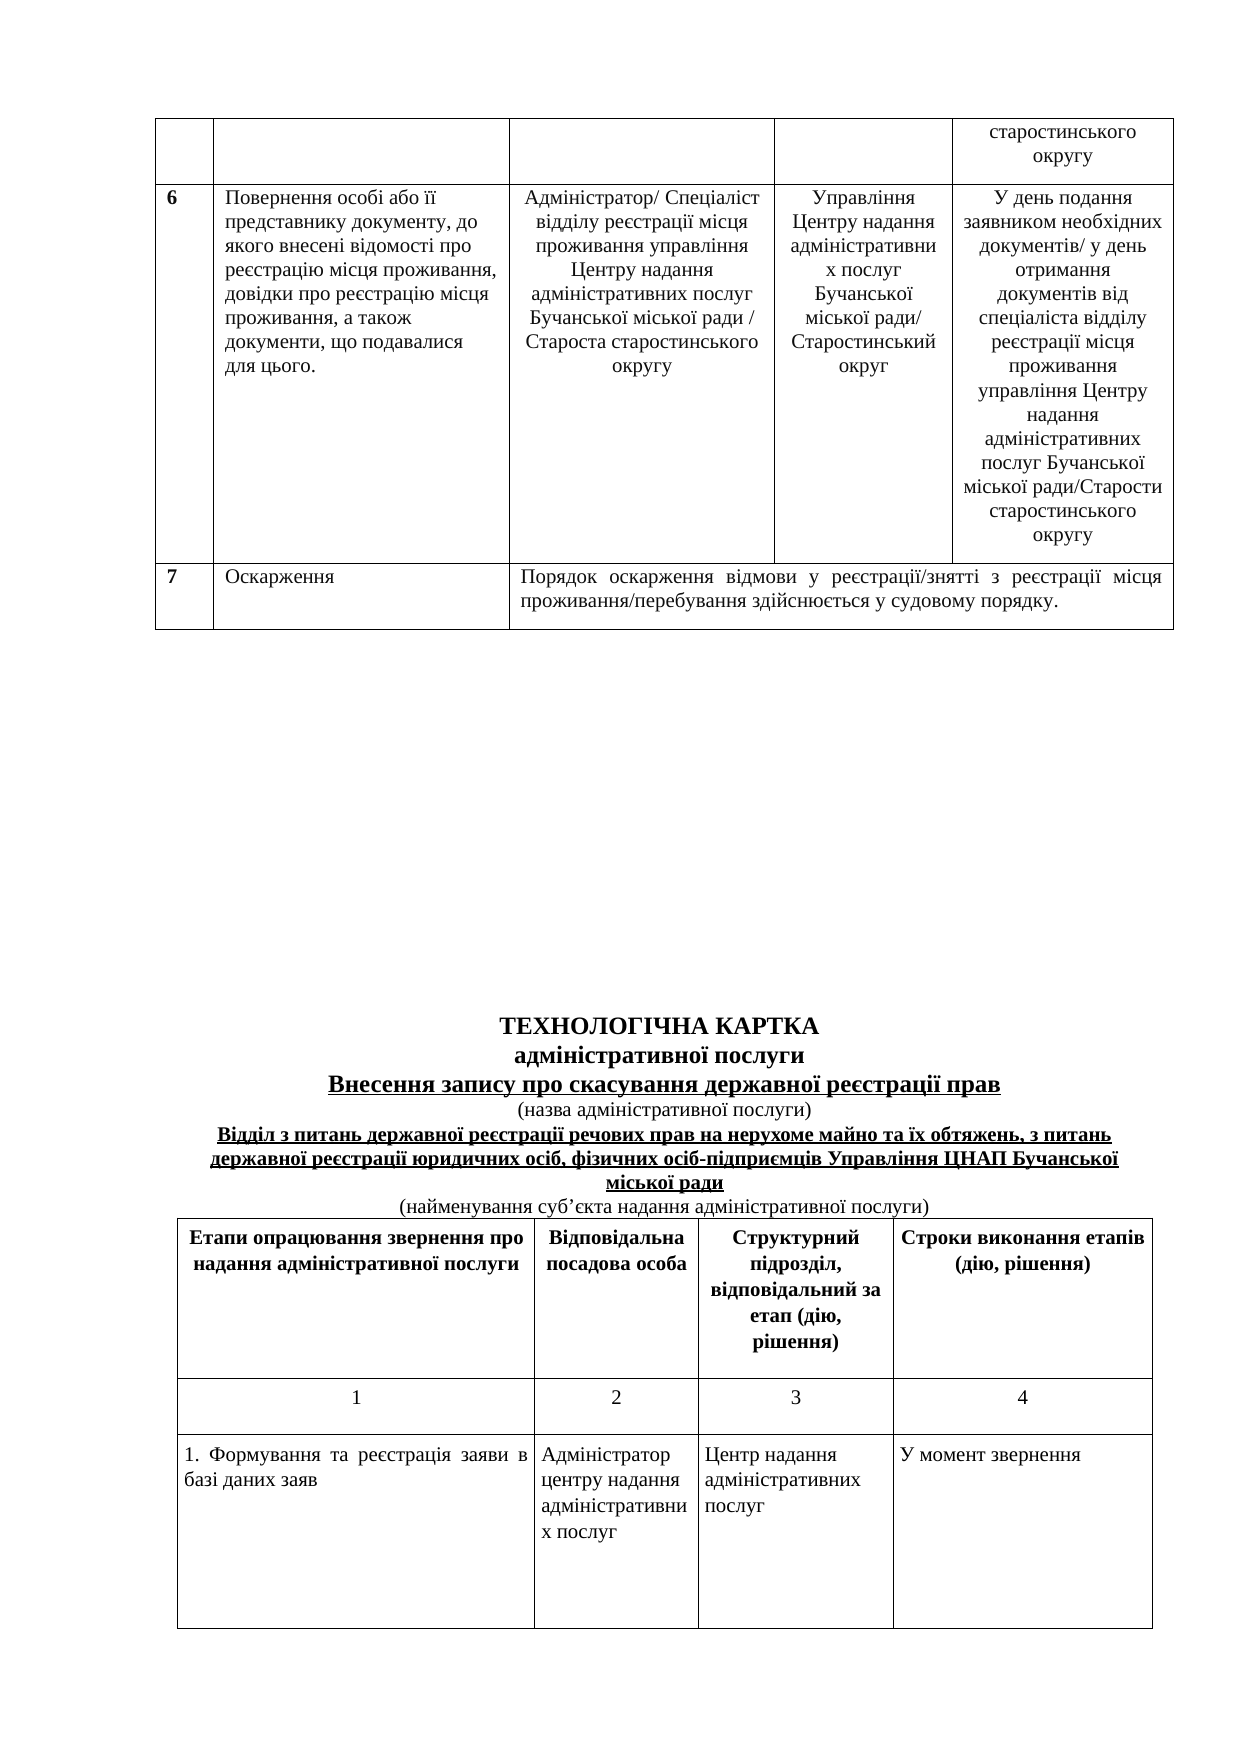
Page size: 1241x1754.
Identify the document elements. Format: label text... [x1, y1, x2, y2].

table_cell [178, 1435, 534, 1627]
table_cell 6 [156, 185, 213, 563]
text (назва адміністративної послуги) [177, 1097, 1152, 1121]
table_header Відповідальна посадова особа [535, 1219, 698, 1378]
table_cell 1 [178, 1379, 534, 1434]
text Відділ з питань державної реєстрації речових прав на нерухоме майно та їх обтяжень, з питань державної реєстрації юридичних осіб, фізичних осіб-підприємців Управління ЦНАП Бучанської міської ради [177, 1121, 1152, 1194]
table_header Строки виконання етапів (дію, рішення) [894, 1219, 1152, 1378]
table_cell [775, 119, 952, 184]
table_cell 5 [156, 119, 213, 184]
table_cell 7 [156, 564, 213, 628]
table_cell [699, 1435, 893, 1627]
table_cell 2 [535, 1379, 698, 1434]
table_cell Оскарження [214, 564, 509, 628]
table_cell У день подання заявником необхідних документів/ у день отримання документів від спеціаліста відділу реєстрації місця проживання управління Центру надання адміністративних послуг Бучанської міської ради/Старости старостинського округу [953, 185, 1173, 563]
table_cell У момент звернення [894, 1435, 1152, 1627]
table_cell Повернення особі або її представнику документу, до якого внесені відомості про реєстрацію місця проживання, довідки про реєстрацію місця проживання, а також документи, що подавалися для цього. [214, 185, 509, 563]
table_cell 4 [894, 1379, 1152, 1434]
text (найменування суб’єкта надання адміністративної послуги) [177, 1194, 1152, 1218]
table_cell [510, 119, 774, 184]
table_header Етапи опрацювання звернення про надання адміністративної послуги [178, 1219, 534, 1378]
table_cell 3 [699, 1379, 893, 1434]
table_cell Порядок оскарження відмови у реєстрації/знятті з реєстрації місця проживання/перебування здійснюється у судовому порядку. [510, 564, 1173, 628]
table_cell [214, 119, 509, 184]
text адміністративної послуги [354, 1040, 964, 1069]
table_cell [953, 119, 1173, 184]
text Внесення запису про скасування державної реєстрації прав [177, 1069, 1152, 1097]
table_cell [535, 1435, 698, 1627]
text ТЕХНОЛОГІЧНА КАРТКА [354, 1011, 964, 1040]
table_cell Управління Центру надання адміністративних послуг Бучанської міської ради/ Старостинський округ [775, 185, 952, 563]
table_header Структурний підрозділ, відповідальний за етап (дію, рішення) [699, 1219, 893, 1378]
